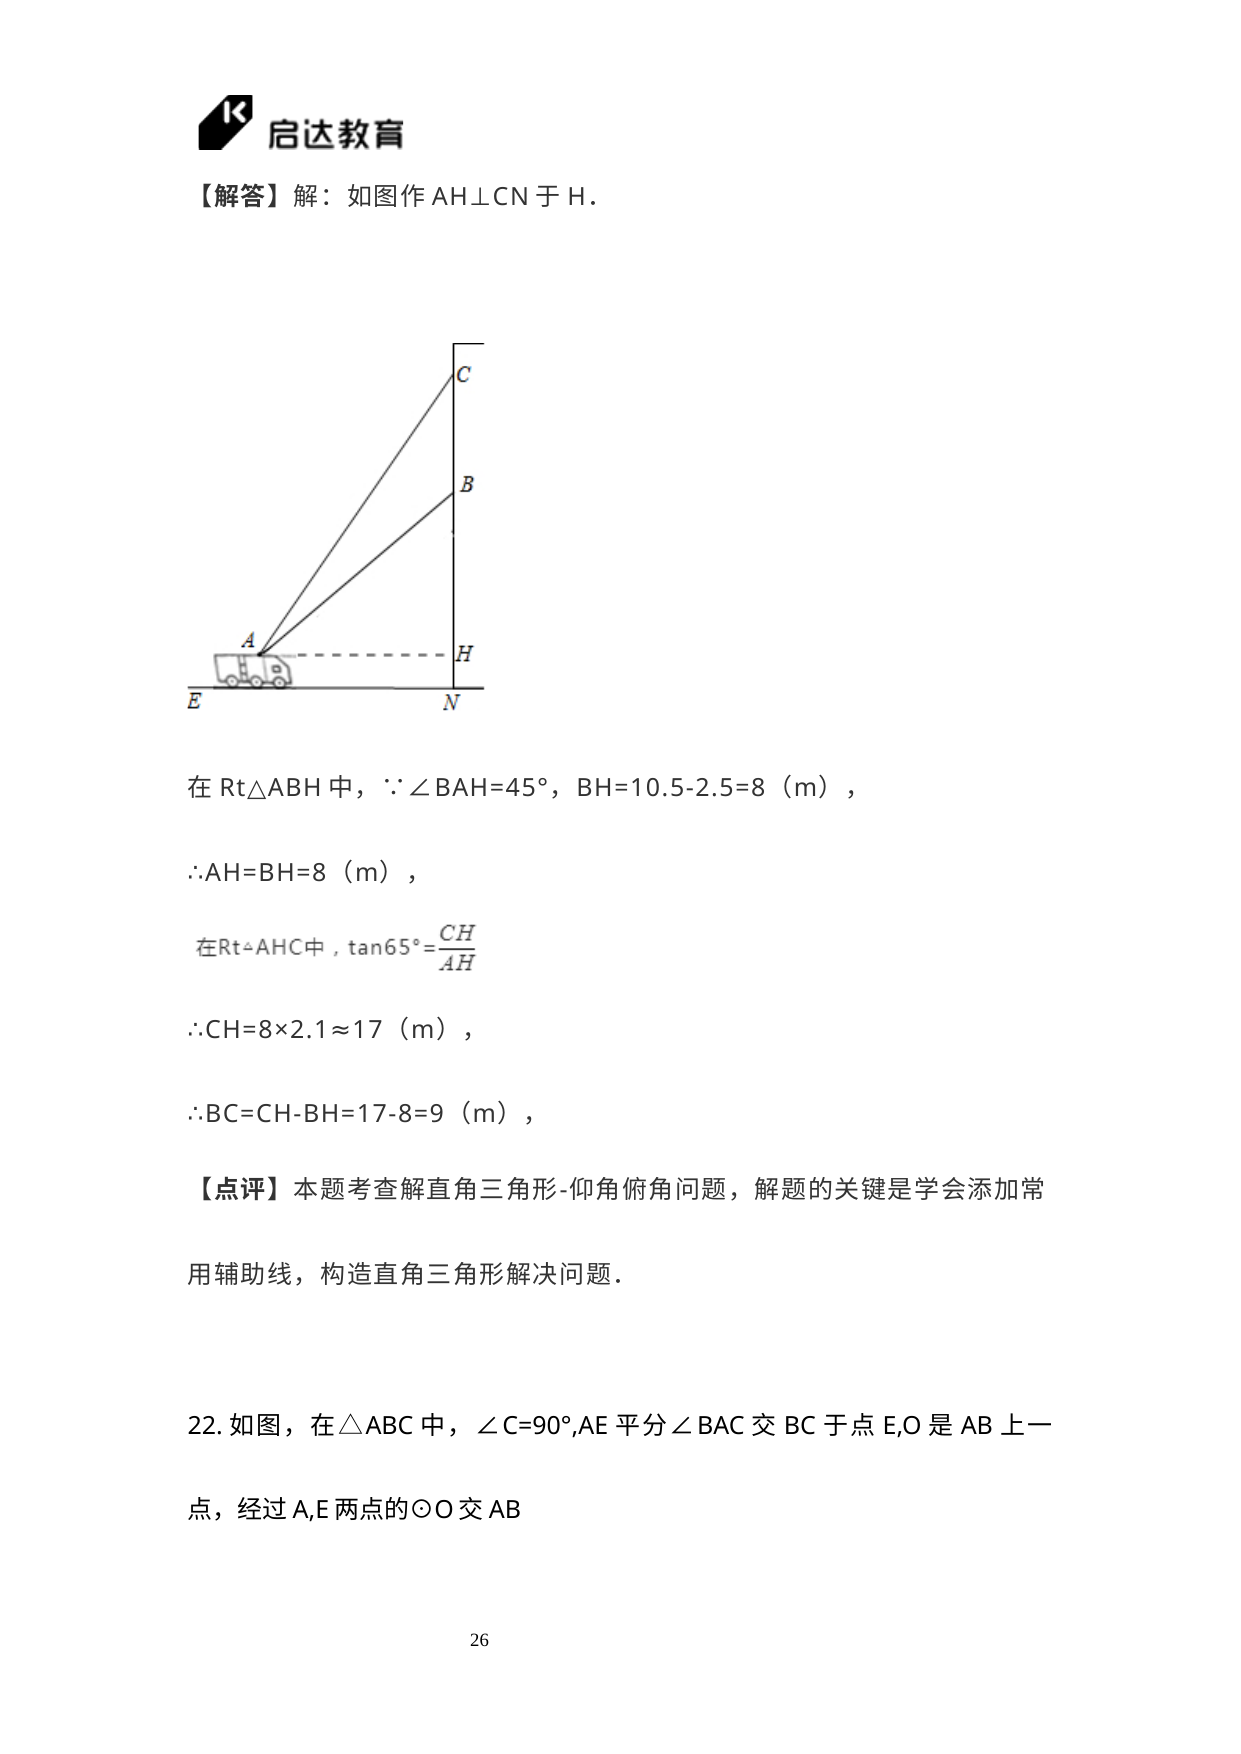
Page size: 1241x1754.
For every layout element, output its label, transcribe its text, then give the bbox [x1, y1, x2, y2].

text 【点评】本题考查解直角三角形-仰角俯角问题，解题的关键是学会添加常用辅助线，构造直角三角形解决问题． [187, 1155, 1053, 1305]
picture [198, 95, 404, 150]
text ∴CH=8×2.1≈17（m）， ∴BC=CH-BH=17-8=9（m）， [187, 995, 1053, 1144]
picture [187, 343, 489, 715]
picture [187, 922, 483, 980]
text 【解答】解：如图作AH⊥CN于H． 在Rt△ABH中，∵∠BAH=45°，BH=10.5-2.5=8（m）， ∴AH=BH=8（m）， [187, 162, 1053, 987]
list 如图，在△ABC中，∠C=90°,AE平分∠BAC交BC于点E,O是AB上一点，经过A,E两点的⊙O交AB [187, 1391, 1053, 1540]
